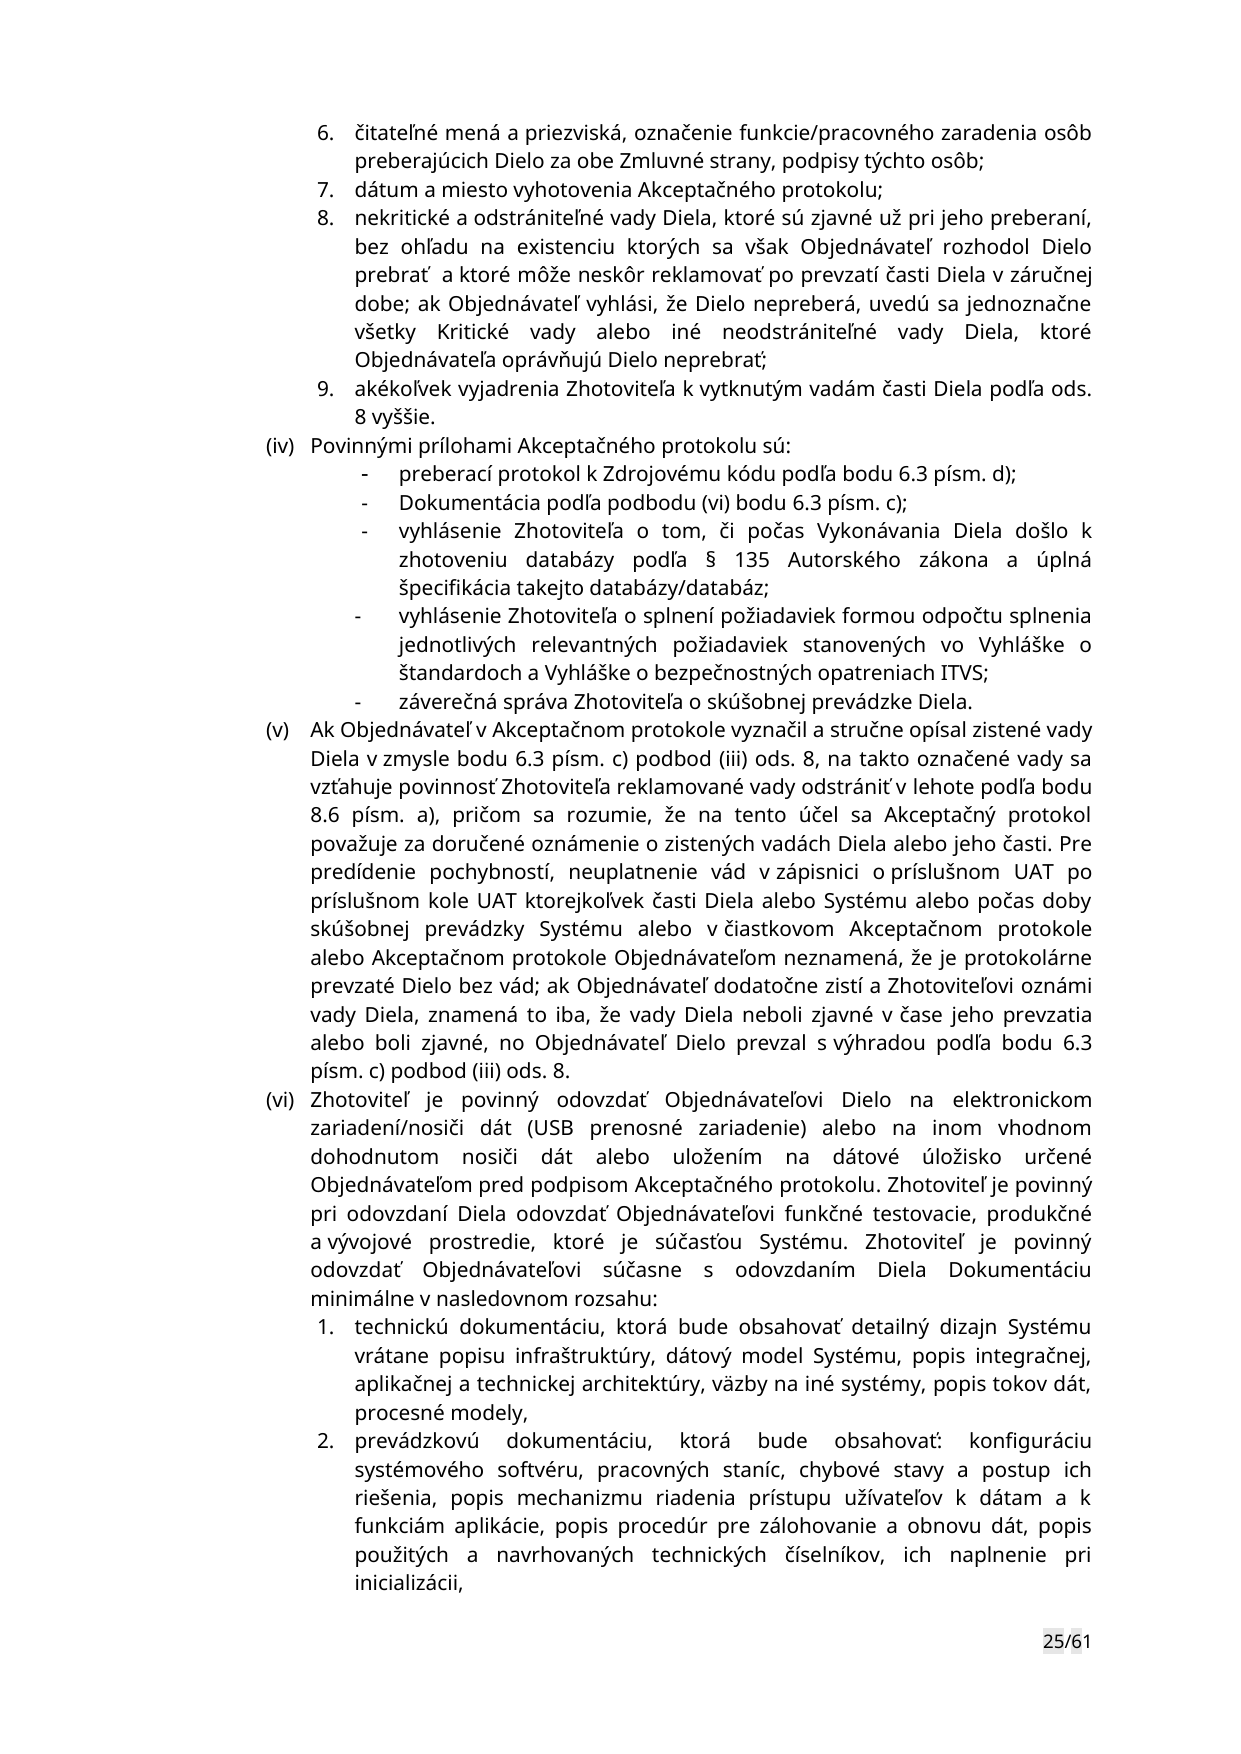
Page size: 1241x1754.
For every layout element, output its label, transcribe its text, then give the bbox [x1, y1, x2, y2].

list prevádzkovú dokumentáciu, ktorá bude obsahovať: konfiguráciu systémového softvéru, pracovných staníc, chybové stavy a postup ich riešenia, popis mechanizmu riadenia prístupu užívateľov k dátam a k funkciám aplikácie, popis procedúr pre zálohovanie a obnovu dát, popis použitých a navrhovaných technických číselníkov, ich naplnenie pri inicializácii, [317, 1426, 1093, 1597]
list akékoľvek vyjadrenia Zhotoviteľa k vytknutým vadám časti Diela podľa ods. 8 vyššie. [317, 374, 1093, 431]
list vyhlásenie Zhotoviteľa o tom, či počas Vykonávania Diela došlo k zhotoveniu databázy podľa § 135 Autorského zákona a úplná špecifikácia takejto databázy/databáz; [361, 516, 1093, 602]
text (vi) Zhotoviteľ je povinný odovzdať Objednávateľovi Dielo na elektronickom zariadení/nosiči dát (USB prenosné zariadenie) alebo na inom vhodnom dohodnutom nosiči dát alebo uložením na dátové úložisko určené Objednávateľom pred podpisom Akceptačného protokolu. Zhotoviteľ je povinný pri odovzdaní Diela odovzdať Objednávateľovi funkčné testovacie, produkčné a vývojové prostredie, ktoré je súčasťou Systému. Zhotoviteľ je povinný odovzdať Objednávateľovi súčasne s odovzdaním Diela Dokumentáciu minimálne v nasledovnom rozsahu: [266, 1085, 1093, 1312]
list preberací protokol k Zdrojovému kódu podľa bodu 6.3 písm. d); [361, 459, 1093, 488]
text (v) Ak Objednávateľ v Akceptačnom protokole vyznačil a stručne opísal zistené vady Diela v zmysle bodu 6.3 písm. c) podbod (iii) ods. 8, na takto označené vady sa vzťahuje povinnosť Zhotoviteľa reklamované vady odstrániť v lehote podľa bodu 8.6 písm. a), pričom sa rozumie, že na tento účel sa Akceptačný protokol považuje za doručené oznámenie o zistených vadách Diela alebo jeho časti. Pre predídenie pochybností, neuplatnenie vád v zápisnici o príslušnom UAT po príslušnom kole UAT ktorejkoľvek časti Diela alebo Systému alebo počas doby skúšobnej prevádzky Systému alebo v čiastkovom Akceptačnom protokole alebo Akceptačnom protokole Objednávateľom neznamená, že je protokolárne prevzaté Dielo bez vád; ak Objednávateľ dodatočne zistí a Zhotoviteľovi oznámi vady Diela, znamená to iba, že vady Diela neboli zjavné v čase jeho prevzatia alebo boli zjavné, no Objednávateľ Dielo prevzal s výhradou podľa bodu 6.3 písm. c) podbod (iii) ods. 8. [266, 715, 1093, 1085]
list technickú dokumentáciu, ktorá bude obsahovať detailný dizajn Systému vrátane popisu infraštruktúry, dátový model Systému, popis integračnej, aplikačnej a technickej architektúry, väzby na iné systémy, popis tokov dát, procesné modely, [317, 1312, 1093, 1426]
list dátum a miesto vyhotovenia Akceptačného protokolu; [317, 175, 1093, 203]
list čitateľné mená a priezviská, označenie funkcie/pracovného zaradenia osôb preberajúcich Dielo za obe Zmluvné strany, podpisy týchto osôb; [317, 118, 1093, 175]
list nekritické a odstrániteľné vady Diela, ktoré sú zjavné už pri jeho preberaní, bez ohľadu na existenciu ktorých sa však Objednávateľ rozhodol Dielo prebrať a ktoré môže neskôr reklamovať po prevzatí časti Diela v záručnej dobe; ak Objednávateľ vyhlási, že Dielo nepreberá, uvedú sa jednoznačne všetky Kritické vady alebo iné neodstrániteľné vady Diela, ktoré Objednávateľa oprávňujú Dielo neprebrať; [317, 203, 1093, 374]
list vyhlásenie Zhotoviteľa o splnení požiadaviek formou odpočtu splnenia jednotlivých relevantných požiadaviek stanovených vo Vyhláške o štandardoch a Vyhláške o bezpečnostných opatreniach ITVS; [354, 602, 1093, 687]
list záverečná správa Zhotoviteľa o skúšobnej prevádzke Diela. [354, 687, 1093, 715]
list Povinnými prílohami Akceptačného protokolu sú: [266, 431, 1093, 459]
list Dokumentácia podľa podbodu (vi) bodu 6.3 písm. c); [361, 488, 1093, 516]
